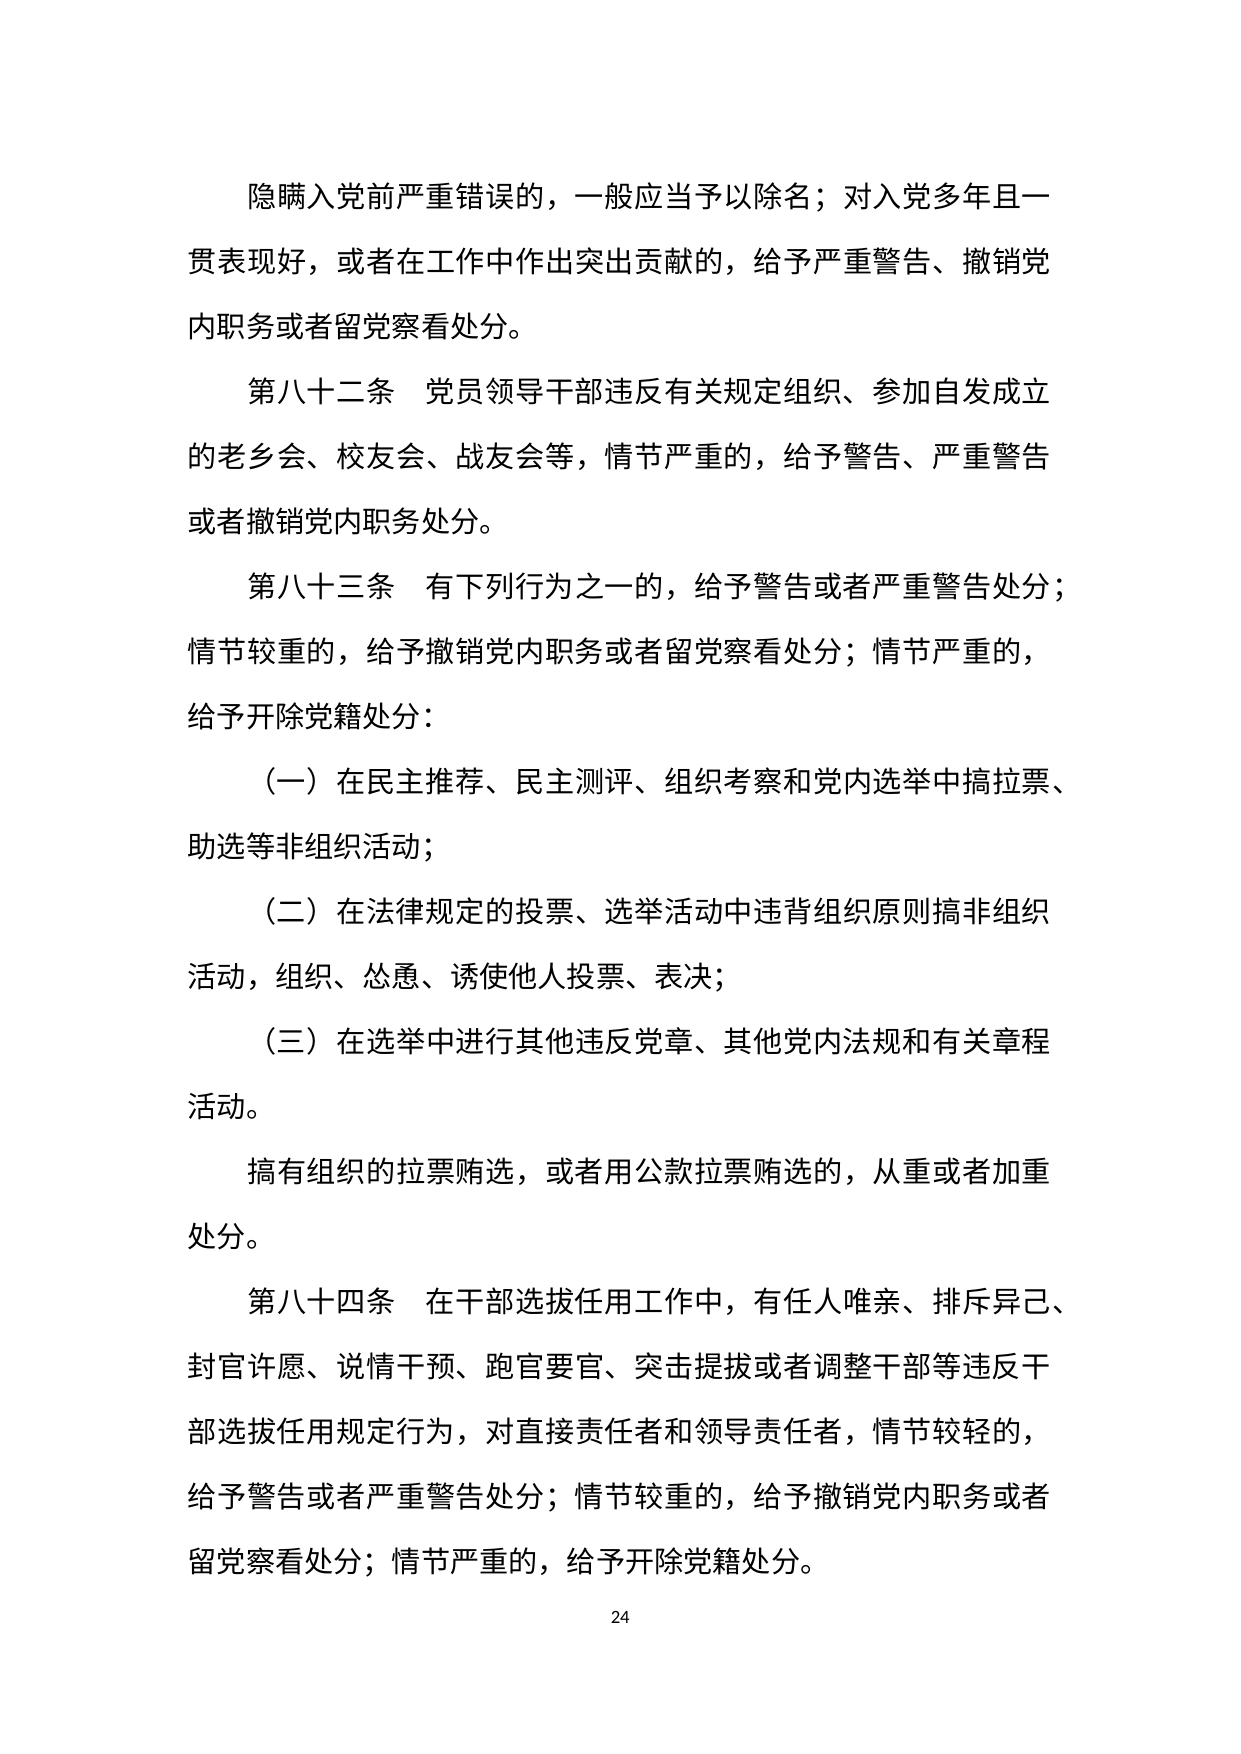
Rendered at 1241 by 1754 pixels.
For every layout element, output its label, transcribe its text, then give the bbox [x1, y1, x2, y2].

text （二）在法律规定的投票、选举活动中违背组织原则搞非组织活动，组织、怂恿、诱使他人投票、表决； [187, 877, 1053, 1007]
text 搞有组织的拉票贿选，或者用公款拉票贿选的，从重或者加重处分。 [187, 1137, 1053, 1267]
text （三）在选举中进行其他违反党章、其他党内法规和有关章程活动。 [187, 1007, 1053, 1137]
text 第八十三条 有下列行为之一的，给予警告或者严重警告处分；情节较重的，给予撤销党内职务或者留党察看处分；情节严重的，给予开除党籍处分： [187, 552, 1053, 747]
text 隐瞒入党前严重错误的，一般应当予以除名；对入党多年且一贯表现好，或者在工作中作出突出贡献的，给予严重警告、撤销党内职务或者留党察看处分。 [187, 162, 1053, 357]
text 第八十四条 在干部选拔任用工作中，有任人唯亲、排斥异己、封官许愿、说情干预、跑官要官、突击提拔或者调整干部等违反干部选拔任用规定行为，对直接责任者和领导责任者，情节较轻的，给予警告或者严重警告处分；情节较重的，给予撤销党内职务或者留党察看处分；情节严重的，给予开除党籍处分。 [187, 1267, 1053, 1592]
text 第八十二条 党员领导干部违反有关规定组织、参加自发成立的老乡会、校友会、战友会等，情节严重的，给予警告、严重警告或者撤销党内职务处分。 [187, 357, 1053, 552]
text （一）在民主推荐、民主测评、组织考察和党内选举中搞拉票、助选等非组织活动； [187, 747, 1053, 877]
